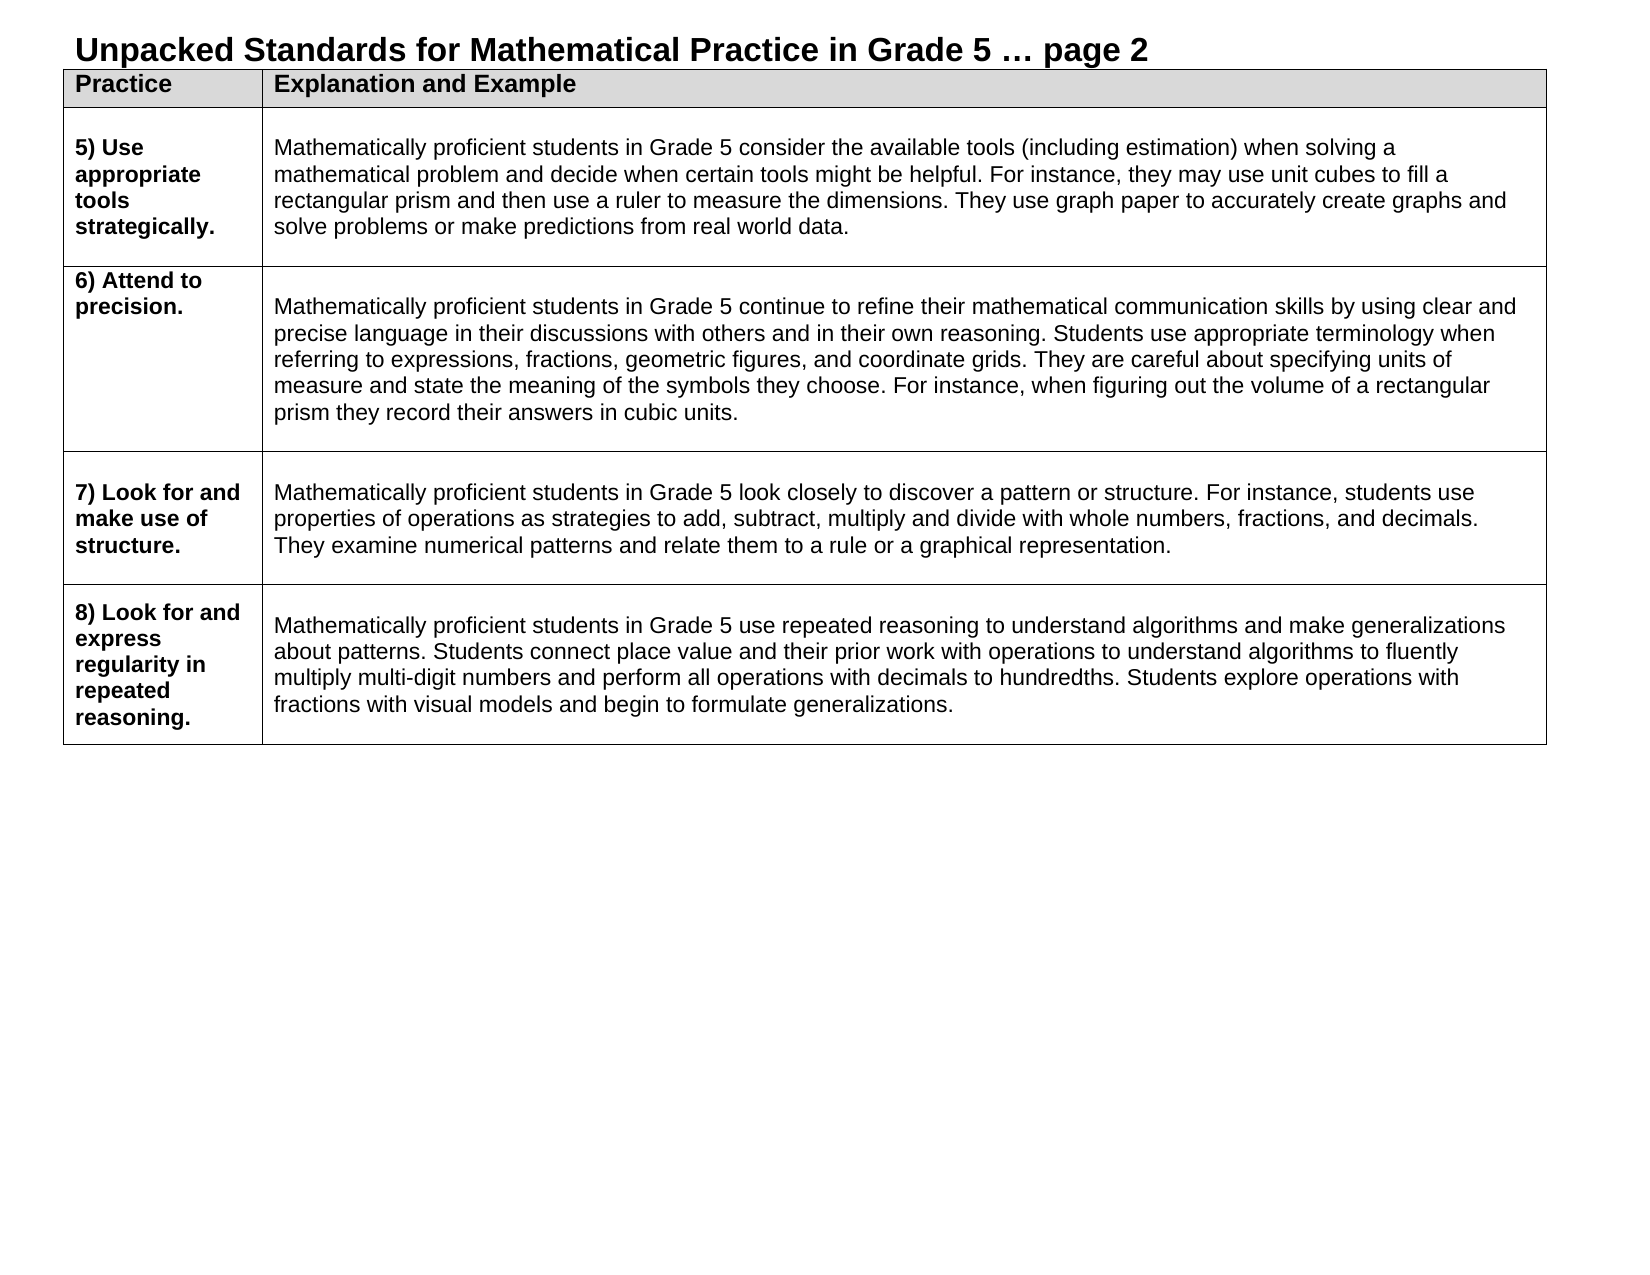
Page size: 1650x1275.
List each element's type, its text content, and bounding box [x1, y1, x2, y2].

table_cell Mathematically proficient students in Grade 5 look closely to discover a pattern or structure. For instance, students use properties of operations as strategies to add, subtract, multiply and divide with whole numbers, fractions, and decimals. They examine numerical patterns and relate them to a rule or a graphical representation. [263, 452, 1546, 584]
table_cell 7) Look for and make use of structure. [64, 452, 262, 584]
table_header Practice [64, 70, 262, 107]
text Unpacked Standards for Mathematical Practice in Grade 5 … page 2 [75, 30, 1575, 68]
table_cell Mathematically proficient students in Grade 5 use repeated reasoning to understand algorithms and make generalizations about patterns. Students connect place value and their prior work with operations to understand algorithms to fluently multiply multi-digit numbers and perform all operations with decimals to hundredths. Students explore operations with fractions with visual models and begin to formulate generalizations. [263, 585, 1546, 743]
table_cell Mathematically proficient students in Grade 5 consider the available tools (including estimation) when solving a mathematical problem and decide when certain tools might be helpful. For instance, they may use unit cubes to fill a rectangular prism and then use a ruler to measure the dimensions. They use graph paper to accurately create graphs and solve problems or make predictions from real world data. [263, 108, 1546, 266]
table_cell Mathematically proficient students in Grade 5 continue to refine their mathematical communication skills by using clear and precise language in their discussions with others and in their own reasoning. Students use appropriate terminology when referring to expressions, fractions, geometric figures, and coordinate grids. They are careful about specifying units of measure and state the meaning of the symbols they choose. For instance, when figuring out the volume of a rectangular prism they record their answers in cubic units. [263, 267, 1546, 451]
table_cell 5) Use appropriate tools strategically. [64, 108, 262, 266]
table_cell 6) Attend to precision. [64, 267, 262, 451]
table_cell 8) Look for and express regularity in repeated reasoning. [64, 585, 262, 743]
table_header Explanation and Example [263, 70, 1546, 107]
